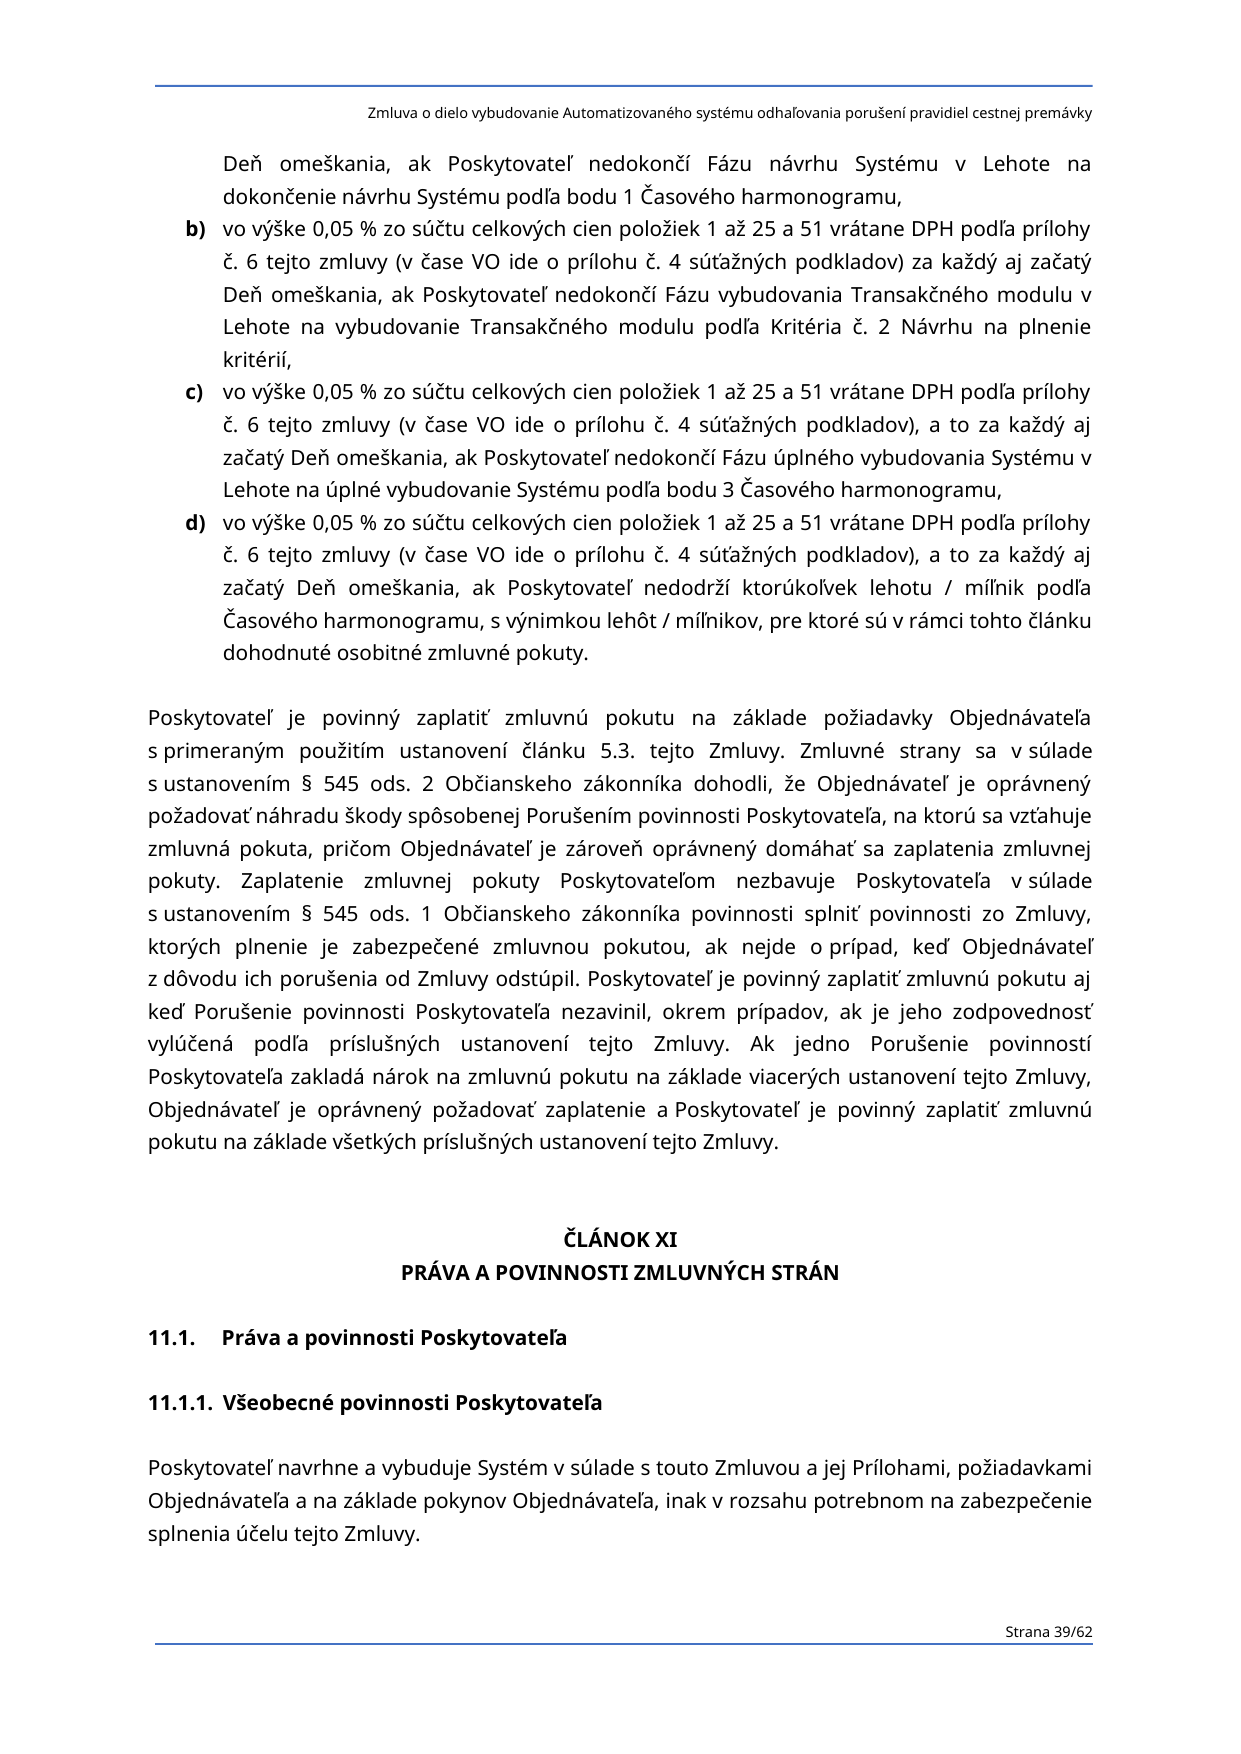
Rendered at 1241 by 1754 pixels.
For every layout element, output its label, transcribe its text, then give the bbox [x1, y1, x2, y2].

list vo výške 0,05 % zo súčtu celkových cien položiek 1 až 25 a 51 vrátane DPH podľa prílohy č. 6 tejto zmluvy (v čase VO ide o prílohu č. 4 súťažných podkladov) za každý aj začatý Deň omeškania, ak Poskytovateľ nedokončí Fázu vybudovania Transakčného modulu v Lehote na vybudovanie Transakčného modulu podľa Kritéria č. 2 Návrhu na plnenie kritérií, [185, 214, 1093, 373]
list vo výške 0,05 % zo súčtu celkových cien položiek 1 až 25 a 51 vrátane DPH podľa prílohy č. 6 tejto zmluvy (v čase VO ide o prílohu č. 4 súťažných podkladov), a to za každý aj začatý Deň omeškania, ak Poskytovateľ nedokončí Fázu úplného vybudovania Systému v Lehote na úplné vybudovanie Systému podľa bodu 3 Časového harmonogramu, [185, 377, 1093, 504]
list Práva a povinnosti Poskytovateľa [148, 1323, 1080, 1351]
text ČLÁNOK XI [148, 1225, 1093, 1254]
text PRÁVA A POVINNOSTI ZMLUVNÝCH STRÁN [148, 1258, 1093, 1286]
text Poskytovateľ je povinný zaplatiť zmluvnú pokutu na základe požiadavky Objednávateľa s primeraným použitím ustanovení článku 5.3. tejto Zmluvy. Zmluvné strany sa v súlade s ustanovením § 545 ods. 2 Občianskeho zákonníka dohodli, že Objednávateľ je oprávnený požadovať náhradu škody spôsobenej Porušením povinnosti Poskytovateľa, na ktorú sa vzťahuje zmluvná pokuta, pričom Objednávateľ je zároveň oprávnený domáhať sa zaplatenia zmluvnej pokuty. Zaplatenie zmluvnej pokuty Poskytovateľom nezbavuje Poskytovateľa v súlade s ustanovením § 545 ods. 1 Občianskeho zákonníka povinnosti splniť povinnosti zo Zmluvy, ktorých plnenie je zabezpečené zmluvnou pokutou, ak nejde o prípad, keď Objednávateľ z dôvodu ich porušenia od Zmluvy odstúpil. Poskytovateľ je povinný zaplatiť zmluvnú pokutu aj keď Porušenie povinnosti Poskytovateľa nezavinil, okrem prípadov, ak je jeho zodpovednosť vylúčená podľa príslušných ustanovení tejto Zmluvy. Ak jedno Porušenie povinností Poskytovateľa zakladá nárok na zmluvnú pokutu na základe viacerých ustanovení tejto Zmluvy, Objednávateľ je oprávnený požadovať zaplatenie a Poskytovateľ je povinný zaplatiť zmluvnú pokutu na základe všetkých príslušných ustanovení tejto Zmluvy. [148, 703, 1093, 1156]
list vo výške 0,05 % zo súčtu celkových cien položiek 1 až 25 a 51 vrátane DPH podľa prílohy č. 6 tejto zmluvy (v čase VO ide o prílohu č. 4 súťažných podkladov), a to za každý aj začatý Deň omeškania, ak Poskytovateľ nedodrží ktorúkoľvek lehotu / míľnik podľa Časového harmonogramu, s výnimkou lehôt / míľnikov, pre ktoré sú v rámci tohto článku dohodnuté osobitné zmluvné pokuty. [185, 508, 1093, 667]
text Poskytovateľ navrhne a vybuduje Systém v súlade s touto Zmluvou a jej Prílohami, požiadavkami Objednávateľa a na základe pokynov Objednávateľa, inak v rozsahu potrebnom na zabezpečenie splnenia účelu tejto Zmluvy. [148, 1453, 1093, 1547]
list Všeobecné povinnosti Poskytovateľa [148, 1388, 1093, 1417]
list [185, 149, 1093, 210]
